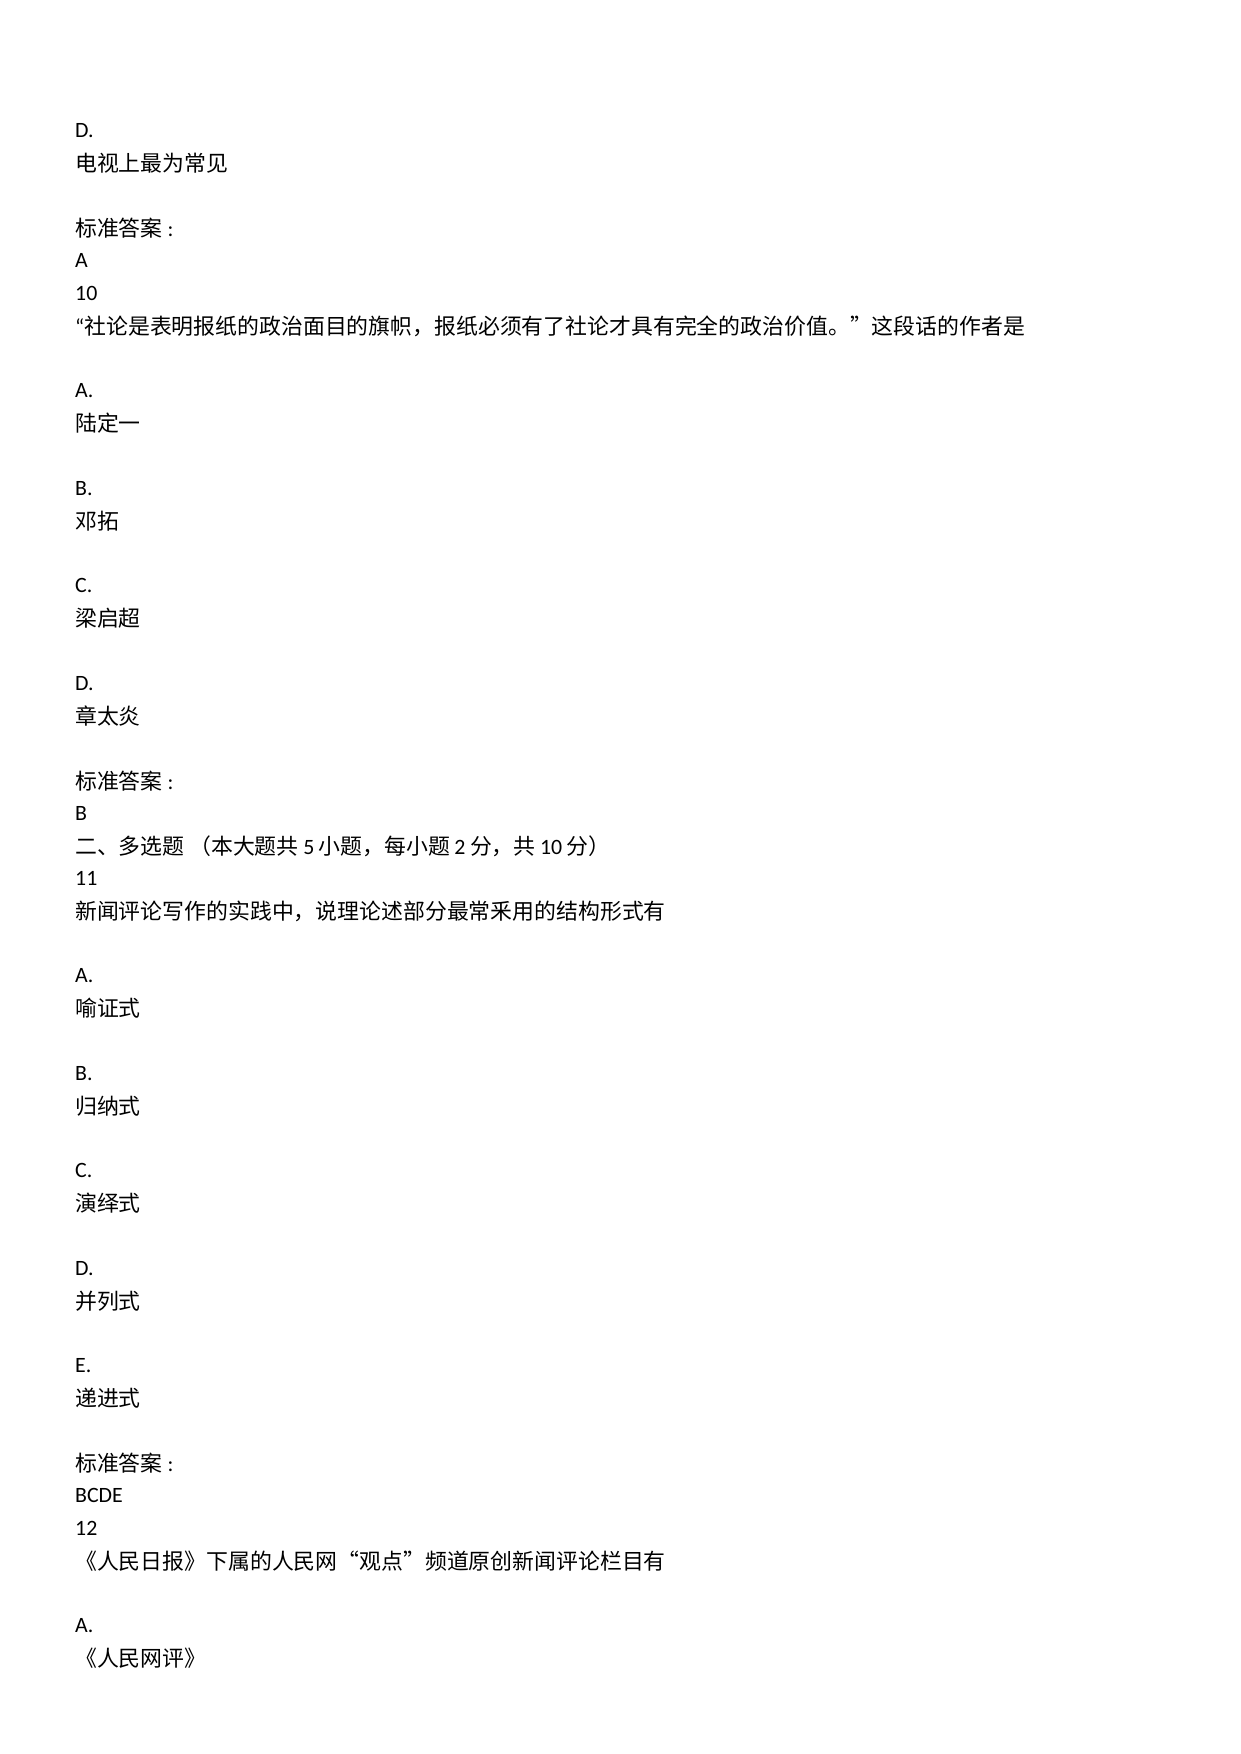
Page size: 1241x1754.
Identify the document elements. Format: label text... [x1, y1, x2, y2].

text 10 [75, 276, 1165, 308]
text A. [75, 958, 1165, 991]
text B. [75, 1056, 1165, 1088]
text D. [75, 113, 1165, 146]
text 12 [75, 1511, 1165, 1543]
text 邓拓 [75, 503, 1165, 536]
text C. [75, 1153, 1165, 1186]
text 陆定一 [75, 406, 1165, 438]
text 11 [75, 861, 1165, 893]
text BCDE [75, 1478, 1165, 1511]
text D. [75, 1251, 1165, 1283]
text E. [75, 1348, 1165, 1381]
text C. [75, 568, 1165, 601]
text A. [75, 1608, 1165, 1641]
text B [75, 796, 1165, 828]
text 《人民网评》 [75, 1641, 1165, 1673]
text A. [75, 373, 1165, 406]
text B. [75, 471, 1165, 503]
text 新闻评论写作的实践中，说理论述部分最常釆用的结构形式有 [75, 893, 1165, 926]
text 《人民日报》下属的人民网“观点”频道原创新闻评论栏目有 [75, 1543, 1165, 1576]
text 二、多选题 （本大题共5小题，每小题2分，共10分） [75, 828, 1165, 861]
text 梁启超 [75, 601, 1165, 633]
text A [75, 243, 1165, 276]
text 标准答案 : [75, 763, 1165, 796]
text 归纳式 [75, 1088, 1165, 1121]
text 喻证式 [75, 991, 1165, 1023]
text 演绎式 [75, 1186, 1165, 1218]
text 电视上最为常见 [75, 146, 1165, 178]
text 标准答案 : [75, 211, 1165, 243]
text 并列式 [75, 1283, 1165, 1316]
text D. [75, 666, 1165, 698]
text 章太炎 [75, 698, 1165, 731]
text “社论是表明报纸的政治面目的旗帜，报纸必须有了社论才具有完全的政治价值。”这段话的作者是 [75, 308, 1165, 341]
text 标准答案 : [75, 1446, 1165, 1478]
text 递进式 [75, 1381, 1165, 1413]
